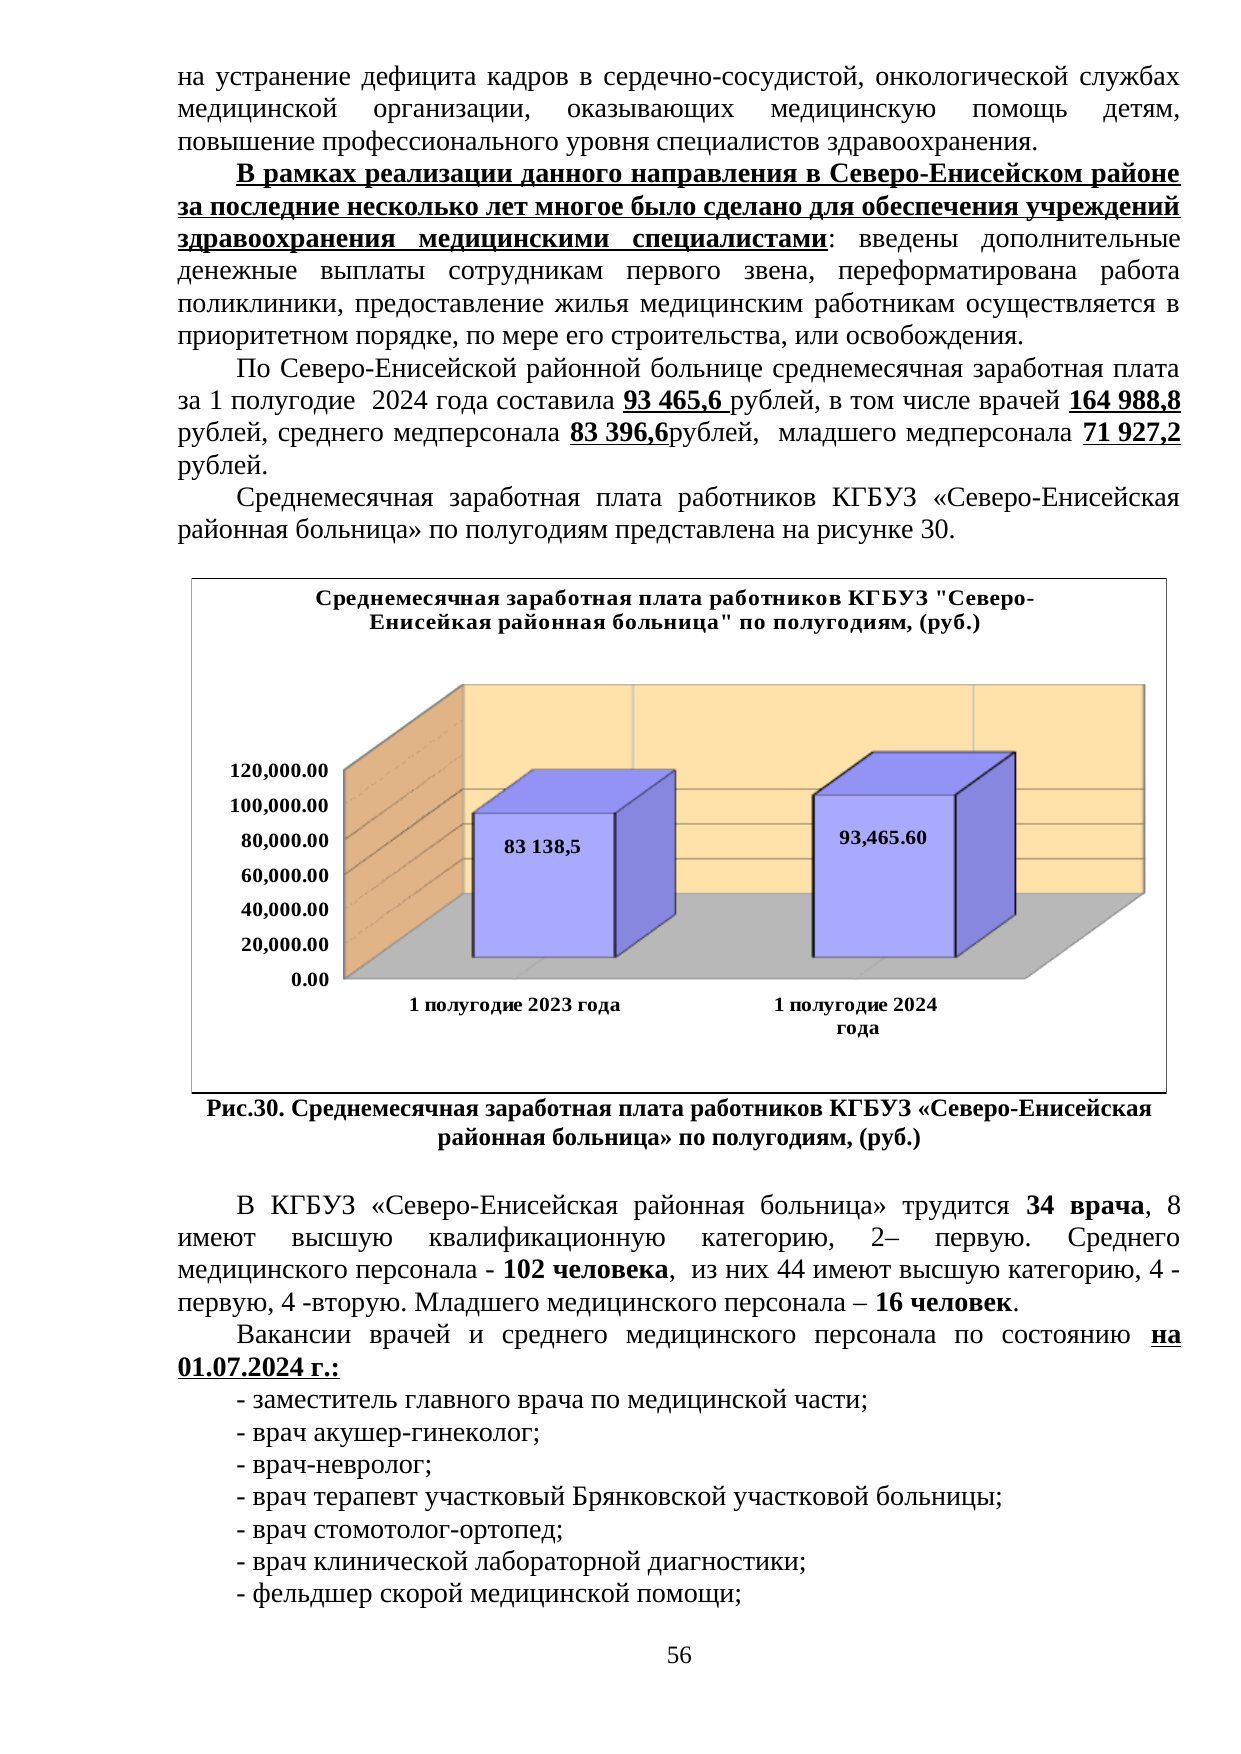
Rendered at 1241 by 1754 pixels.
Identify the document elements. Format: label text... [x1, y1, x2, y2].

text - врач терапевт участковый Брянковской участковой больницы; [177, 1479, 1181, 1512]
text По Северо-Енисейской районной больнице среднемесячная заработная плата за 1 полугодие 2024 года составила 93 465,6 рублей, в том числе врачей 164 988,8 рублей, среднего медперсонала 83 396,6рублей, младшего медперсонала 71 927,2 рублей. [177, 351, 1181, 480]
text В КГБУЗ «Северо-Енисейская районная больница» трудится 34 врача, 8 имеют высшую квалификационную категорию, 2– первую. Среднего медицинского персонала - 102 человека, из них 44 имеют высшую категорию, 4 - первую, 4 -вторую. Младшего медицинского персонала – 16 человек. [177, 1188, 1181, 1317]
text - заместитель главного врача по медицинской части; [177, 1382, 1181, 1414]
text Среднемесячная заработная плата работников КГБУЗ «Северо-Енисейская районная больница» по полугодиям представлена на рисунке 30. [177, 480, 1181, 545]
text - врач акушер-гинеколог; [177, 1414, 1181, 1447]
text - фельдшер скорой медицинской помощи; [177, 1577, 1181, 1609]
text Рис.30. Среднемесячная заработная плата работников КГБУЗ «Северо-Енисейская районная больница» по полугодиям, (руб.) [177, 1093, 1181, 1151]
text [177, 59, 1181, 156]
text - врач стомотолог-ортопед; [177, 1512, 1181, 1544]
text - врач-невролог; [177, 1447, 1181, 1479]
text В рамках реализации данного направления в Северо-Енисейском районе за последние несколько лет многое было сделано для обеспечения учреждений здравоохранения медицинскими специалистами: введены дополнительные денежные выплаты сотрудникам первого звена, переформатирована работа поликлиники, предоставление жилья медицинским работникам осуществляется в приоритетном порядке, по мере его строительства, или освобождения. [177, 156, 1181, 217]
text - врач клинической лабораторной диагностики; [177, 1544, 1181, 1577]
text Вакансии врачей и среднего медицинского персонала по состоянию на 01.07.2024 г.: [177, 1317, 1181, 1382]
text В рамках реализации данного направления в Северо-Енисейском районе за последние несколько лет многое было сделано для обеспечения учреждений здравоохранения медицинскими специалистами: введены дополнительные денежные выплаты сотрудникам первого звена, переформатирована работа поликлиники, предоставление жилья медицинским работникам осуществляется в приоритетном порядке, по мере его строительства, или освобождения. [177, 218, 1181, 351]
